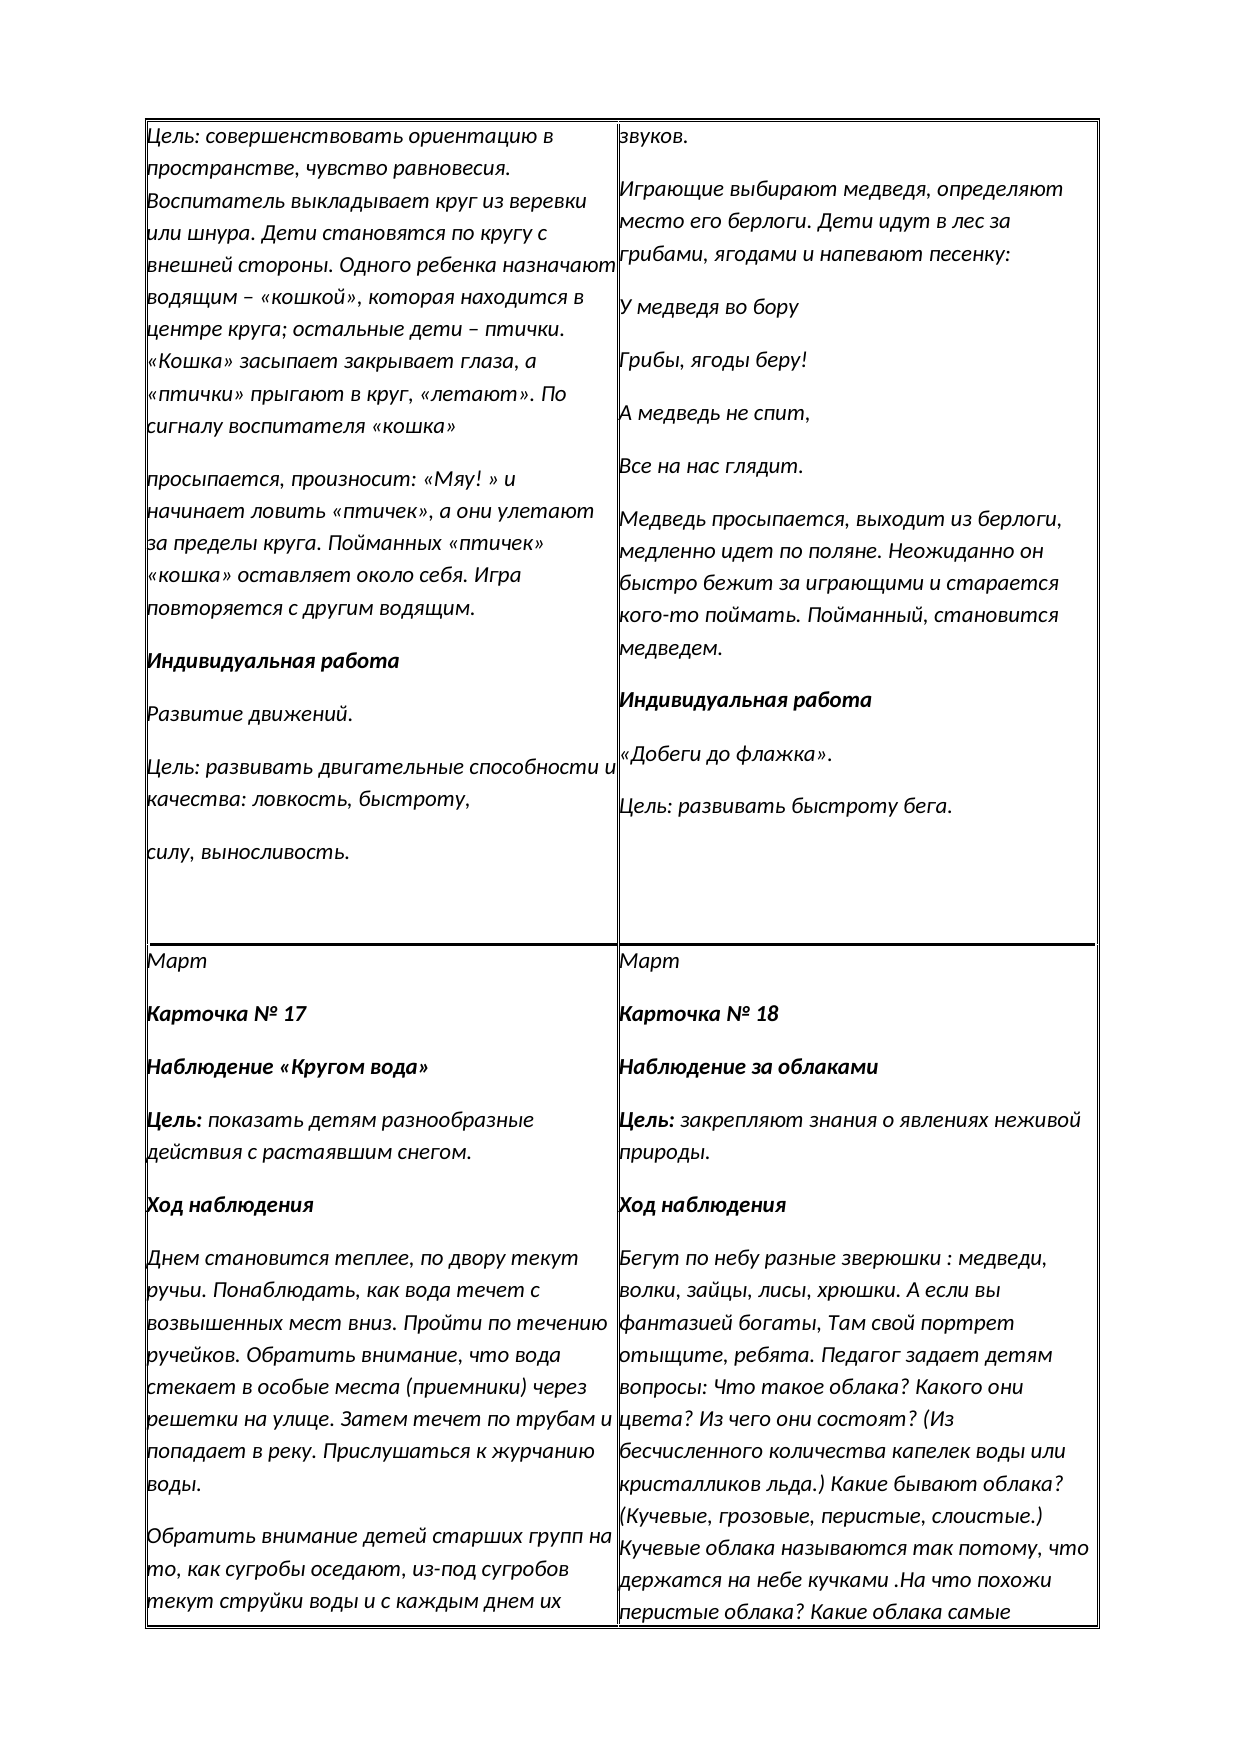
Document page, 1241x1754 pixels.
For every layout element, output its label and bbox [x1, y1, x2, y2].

table_cell [619, 122, 1097, 943]
table_cell [146, 943, 619, 1625]
table_cell [619, 943, 1098, 1625]
table_cell [148, 122, 619, 943]
